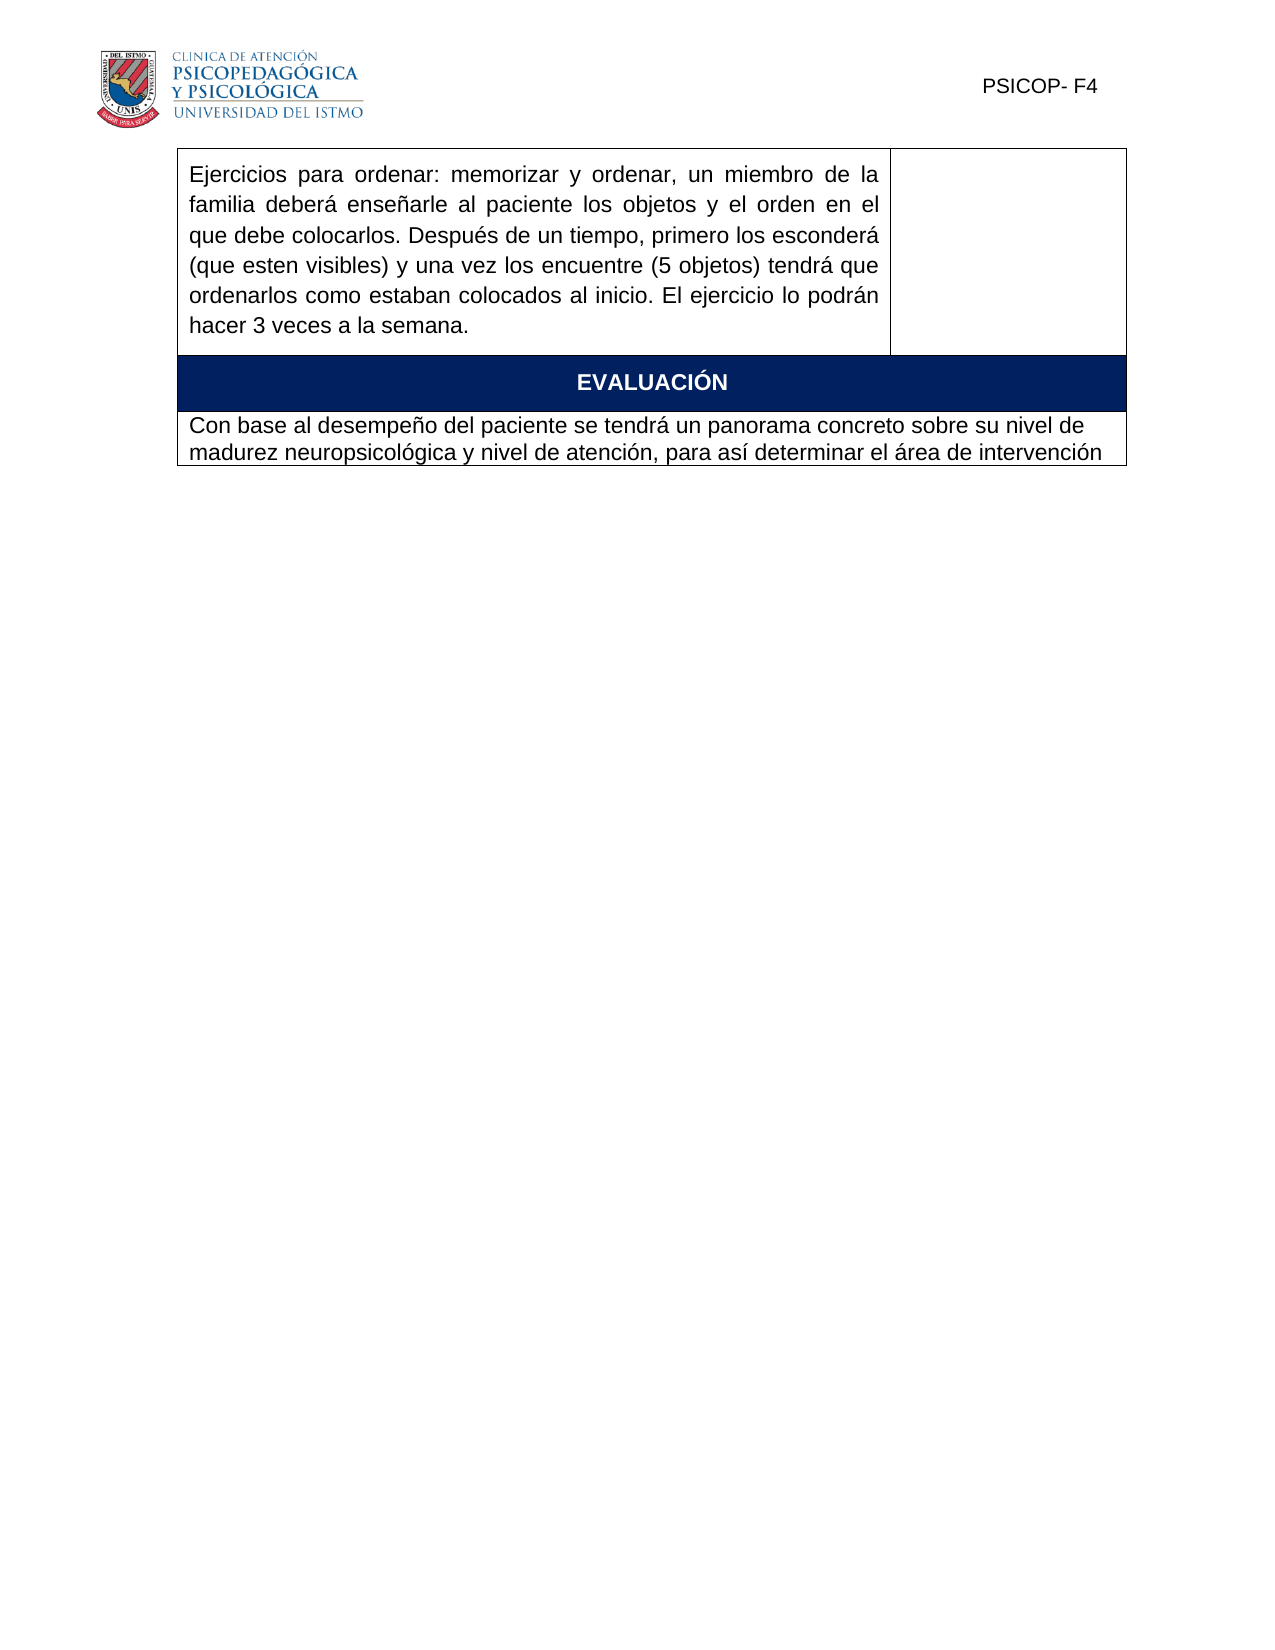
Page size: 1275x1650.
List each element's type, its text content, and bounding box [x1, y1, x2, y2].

picture [45, 21, 424, 163]
table_cell [891, 149, 1126, 355]
table_cell Ejercicios para ordenar: memorizar y ordenar, un miembro de la familia deberá enseñarle al paciente los objetos y el orden en el que debe colocarlos. Después de un tiempo, primero los esconderá (que esten visibles) y una vez los encuentre (5 objetos) tendrá que ordenarlos como estaban colocados al inicio. El ejercicio lo podrán hacer 3 veces a la semana. [178, 149, 890, 355]
table_cell Con base al desempeño del paciente se tendrá un panorama concreto sobre su nivel de madurez neuropsicológica y nivel de atención, para así determinar el área de intervención [178, 412, 1126, 465]
table_cell EVALUACIÓN [178, 356, 1126, 411]
